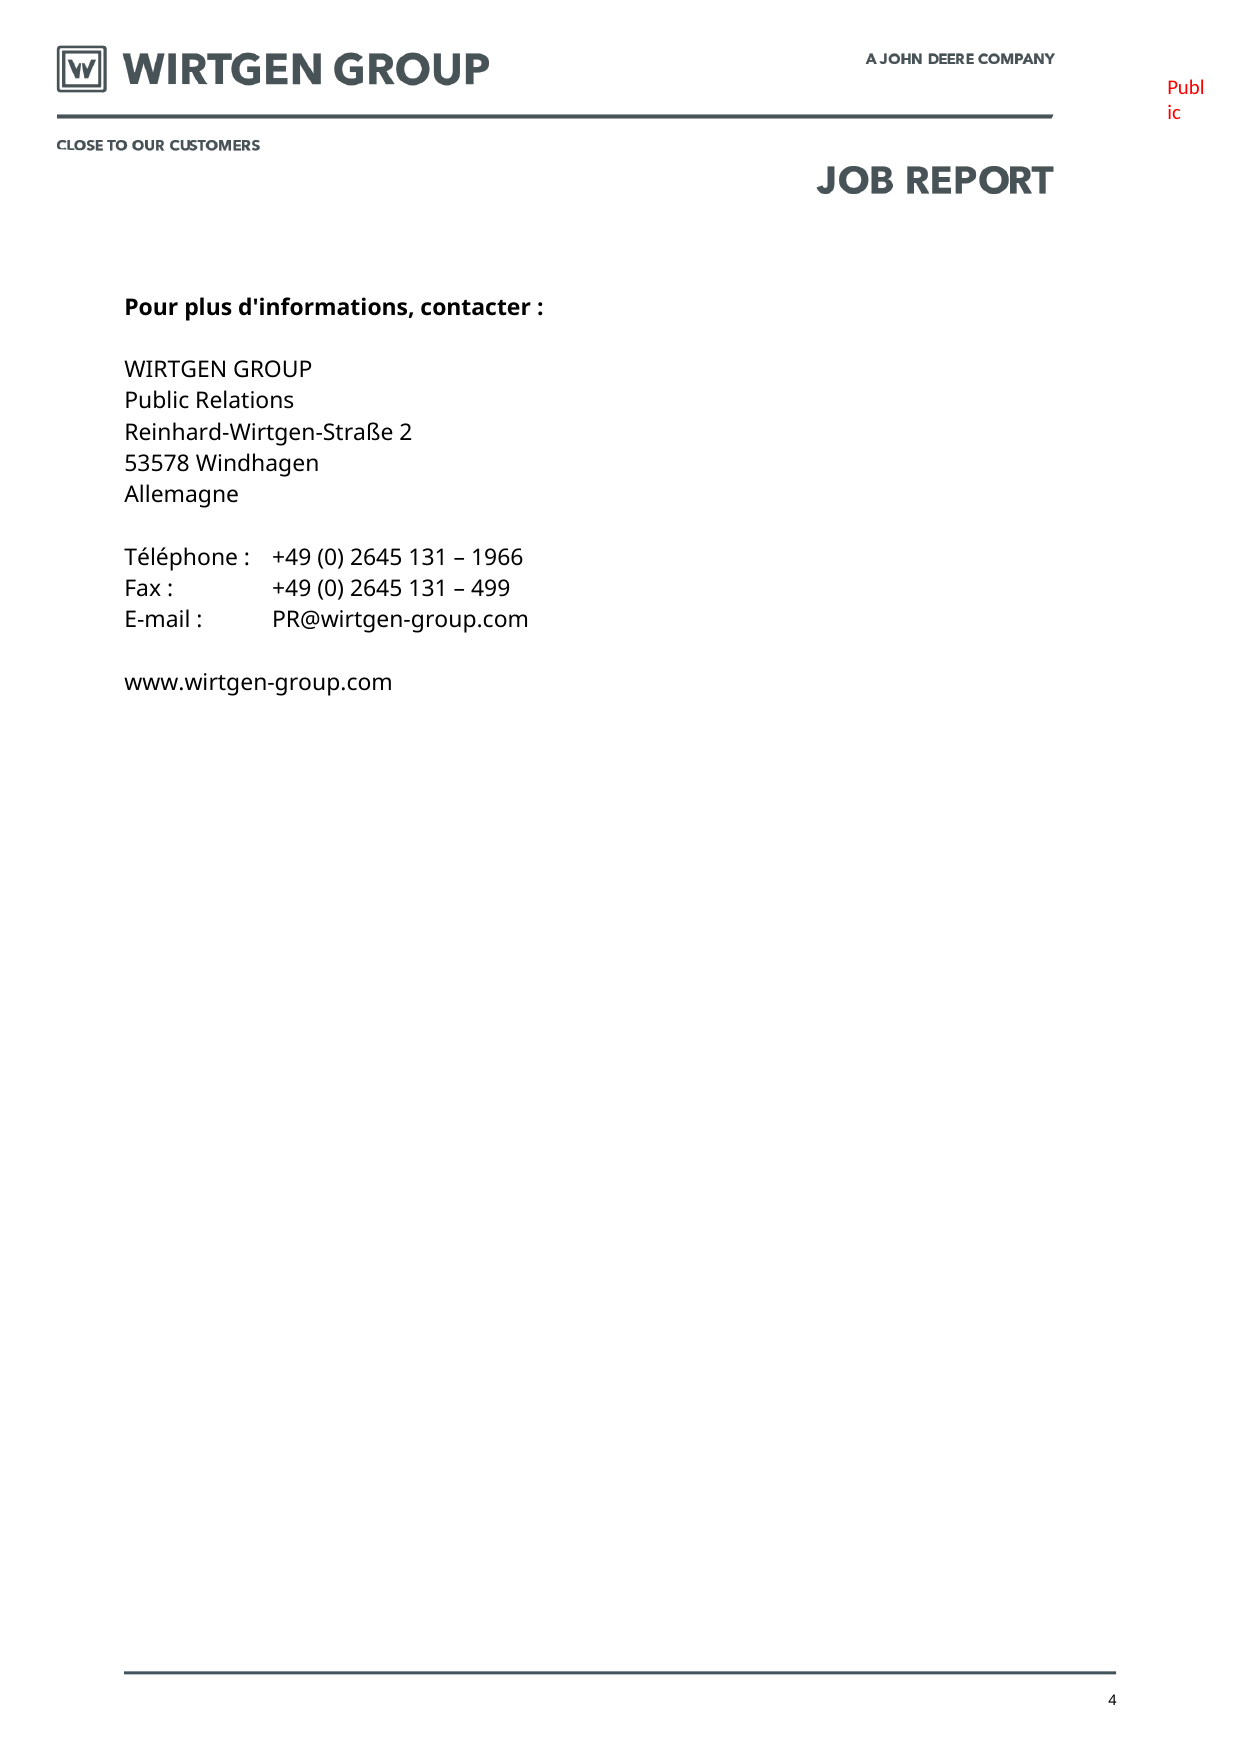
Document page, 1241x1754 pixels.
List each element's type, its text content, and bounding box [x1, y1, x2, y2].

text Allemagne [124, 478, 1116, 509]
text www.wirtgen-group.com [124, 665, 1116, 697]
picture [53, 45, 1062, 196]
text Téléphone : +49 (0) 2645 131 – 1966 [124, 540, 1116, 572]
text Reinhard-Wirtgen-Straße 2 [124, 415, 1116, 447]
text E-mail : PR@wirtgen-group.com [124, 603, 1116, 634]
text WIRTGEN GROUP [124, 353, 1116, 384]
text Public Relations [124, 384, 1116, 415]
text Pour plus d'informations, contacter : [124, 290, 1116, 322]
text 53578 Windhagen [124, 447, 1116, 478]
text Fax : +49 (0) 2645 131 – 499 [124, 572, 1116, 603]
